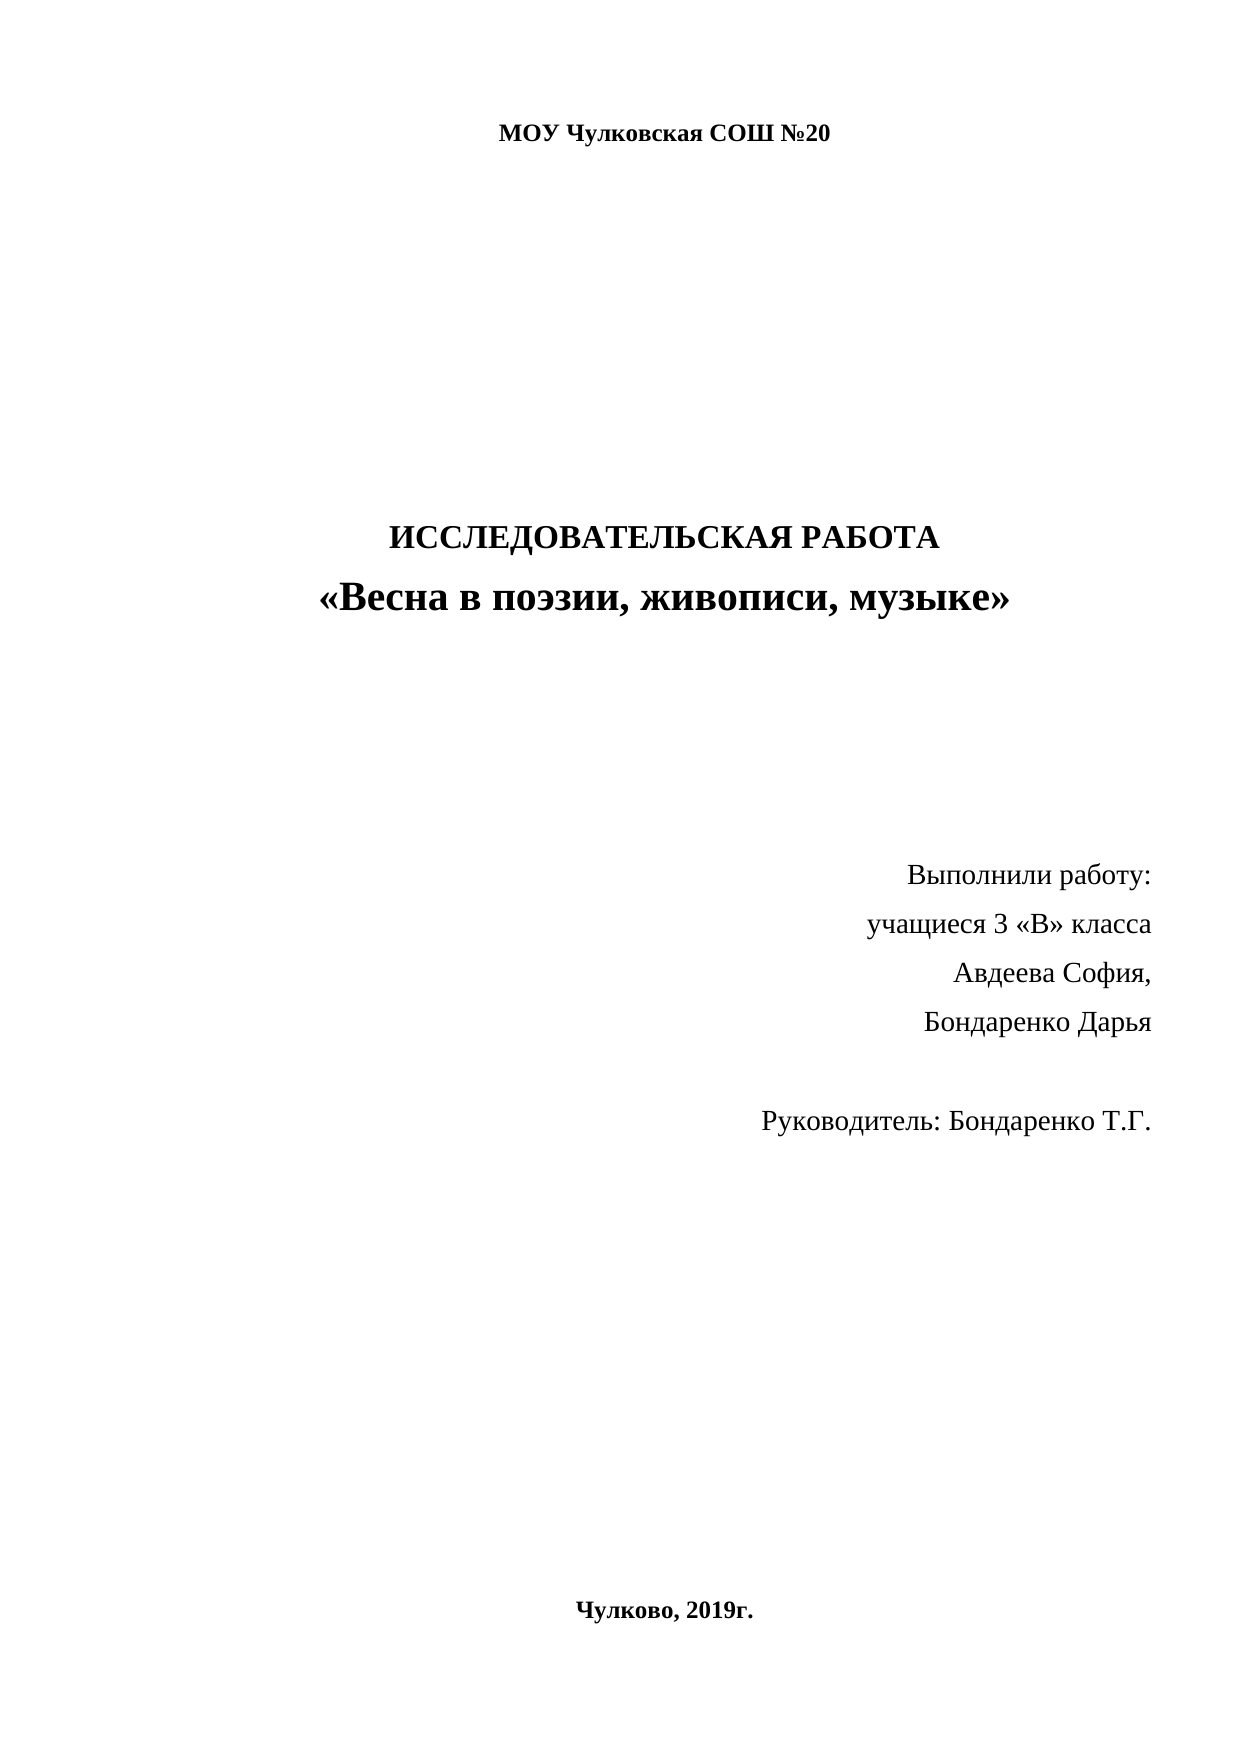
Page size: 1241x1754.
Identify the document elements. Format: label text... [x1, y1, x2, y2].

text «Весна в поэзии, живописи, музыке» [177, 571, 1152, 619]
text ИССЛЕДОВАТЕЛЬСКАЯ РАБОТА [177, 517, 1152, 556]
text Чулково, 2019г. [177, 1596, 1152, 1624]
text Руководитель: Бондаренко Т.Г. [177, 1103, 1152, 1136]
text учащиеся 3 «В» класса [177, 906, 1152, 939]
text МОУ Чулковская СОШ №20 [177, 118, 1152, 147]
text Выполнили работу: [177, 857, 1152, 890]
text Бондаренко Дарья [177, 1004, 1152, 1038]
text Авдеева София, [177, 955, 1152, 989]
